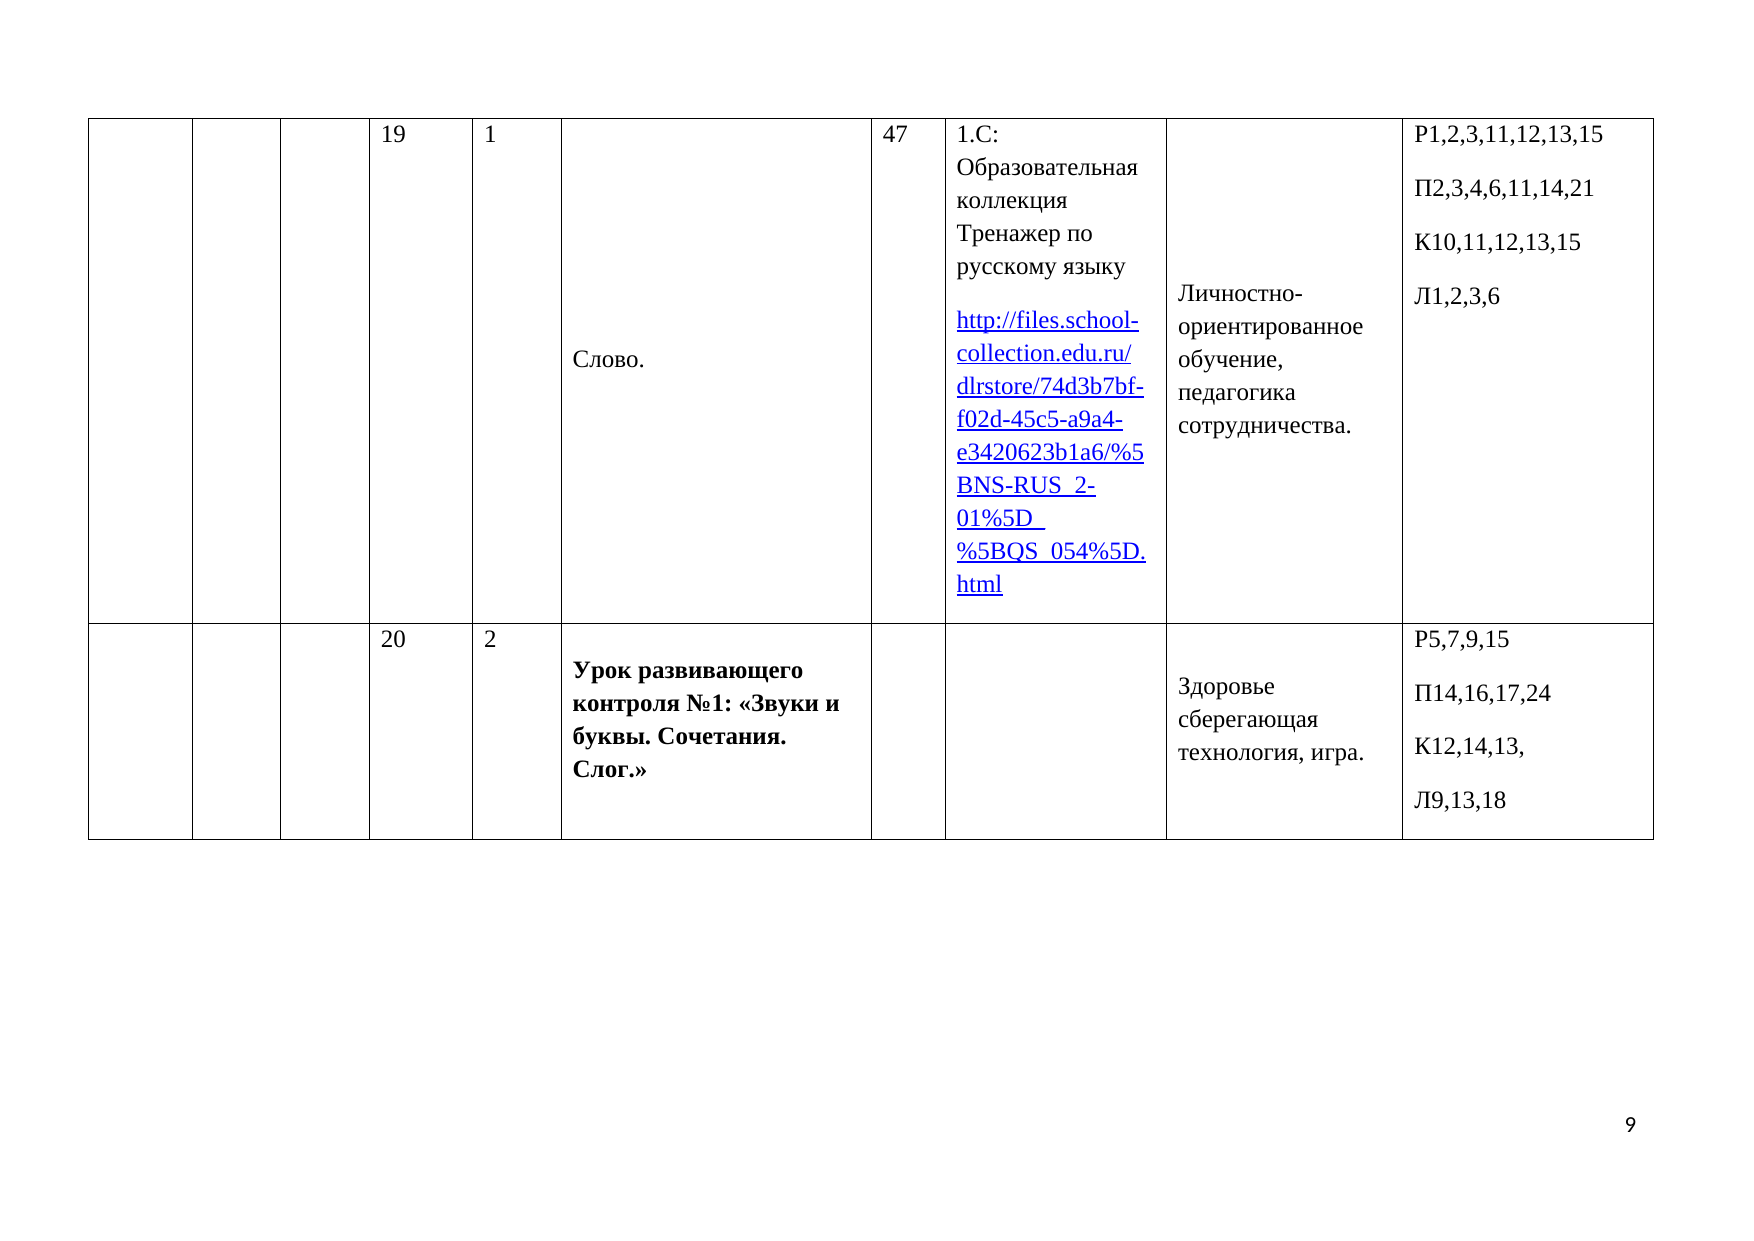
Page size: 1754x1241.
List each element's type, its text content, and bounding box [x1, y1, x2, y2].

table_cell Здоровье сберегающая технология, игра. [1167, 624, 1402, 839]
table_cell Р1,2,3,11,12,13,15 П2,3,4,6,11,14,21 К10,11,12,13,15 Л1,2,3,6 [1403, 119, 1653, 623]
table_cell [89, 119, 192, 623]
table_cell 47 [872, 119, 945, 623]
table_cell [89, 624, 192, 839]
table_cell Личностно-ориентированное обучение, педагогика сотрудничества. [1167, 119, 1402, 623]
table_cell Слово. [562, 119, 871, 623]
table_cell 1 [473, 119, 561, 623]
table_cell [946, 624, 1166, 839]
table_cell Р5,7,9,15 П14,16,17,24 К12,14,13, Л9,13,18 [1403, 624, 1653, 839]
table_cell [281, 119, 369, 623]
table_cell 1.С: Образовательная коллекция Тренажер по русскому языку http://files.school-collection.edu.ru/dlrstore/74d3b7bf-f02d-45c5-a9a4-e3420623b1a6/%5BNS-RUS_2-01%5D_%5BQS_054%5D.html [946, 119, 1166, 623]
table_cell [872, 624, 945, 839]
table_cell 19 [370, 119, 472, 623]
table_cell [193, 119, 280, 623]
table_cell 2 [473, 624, 561, 839]
table_cell 20 [370, 624, 472, 839]
table_cell [281, 624, 369, 839]
table_cell [193, 624, 280, 839]
table_cell Урок развивающего контроля №1: «Звуки и буквы. Сочетания. Слог.» [562, 624, 871, 839]
